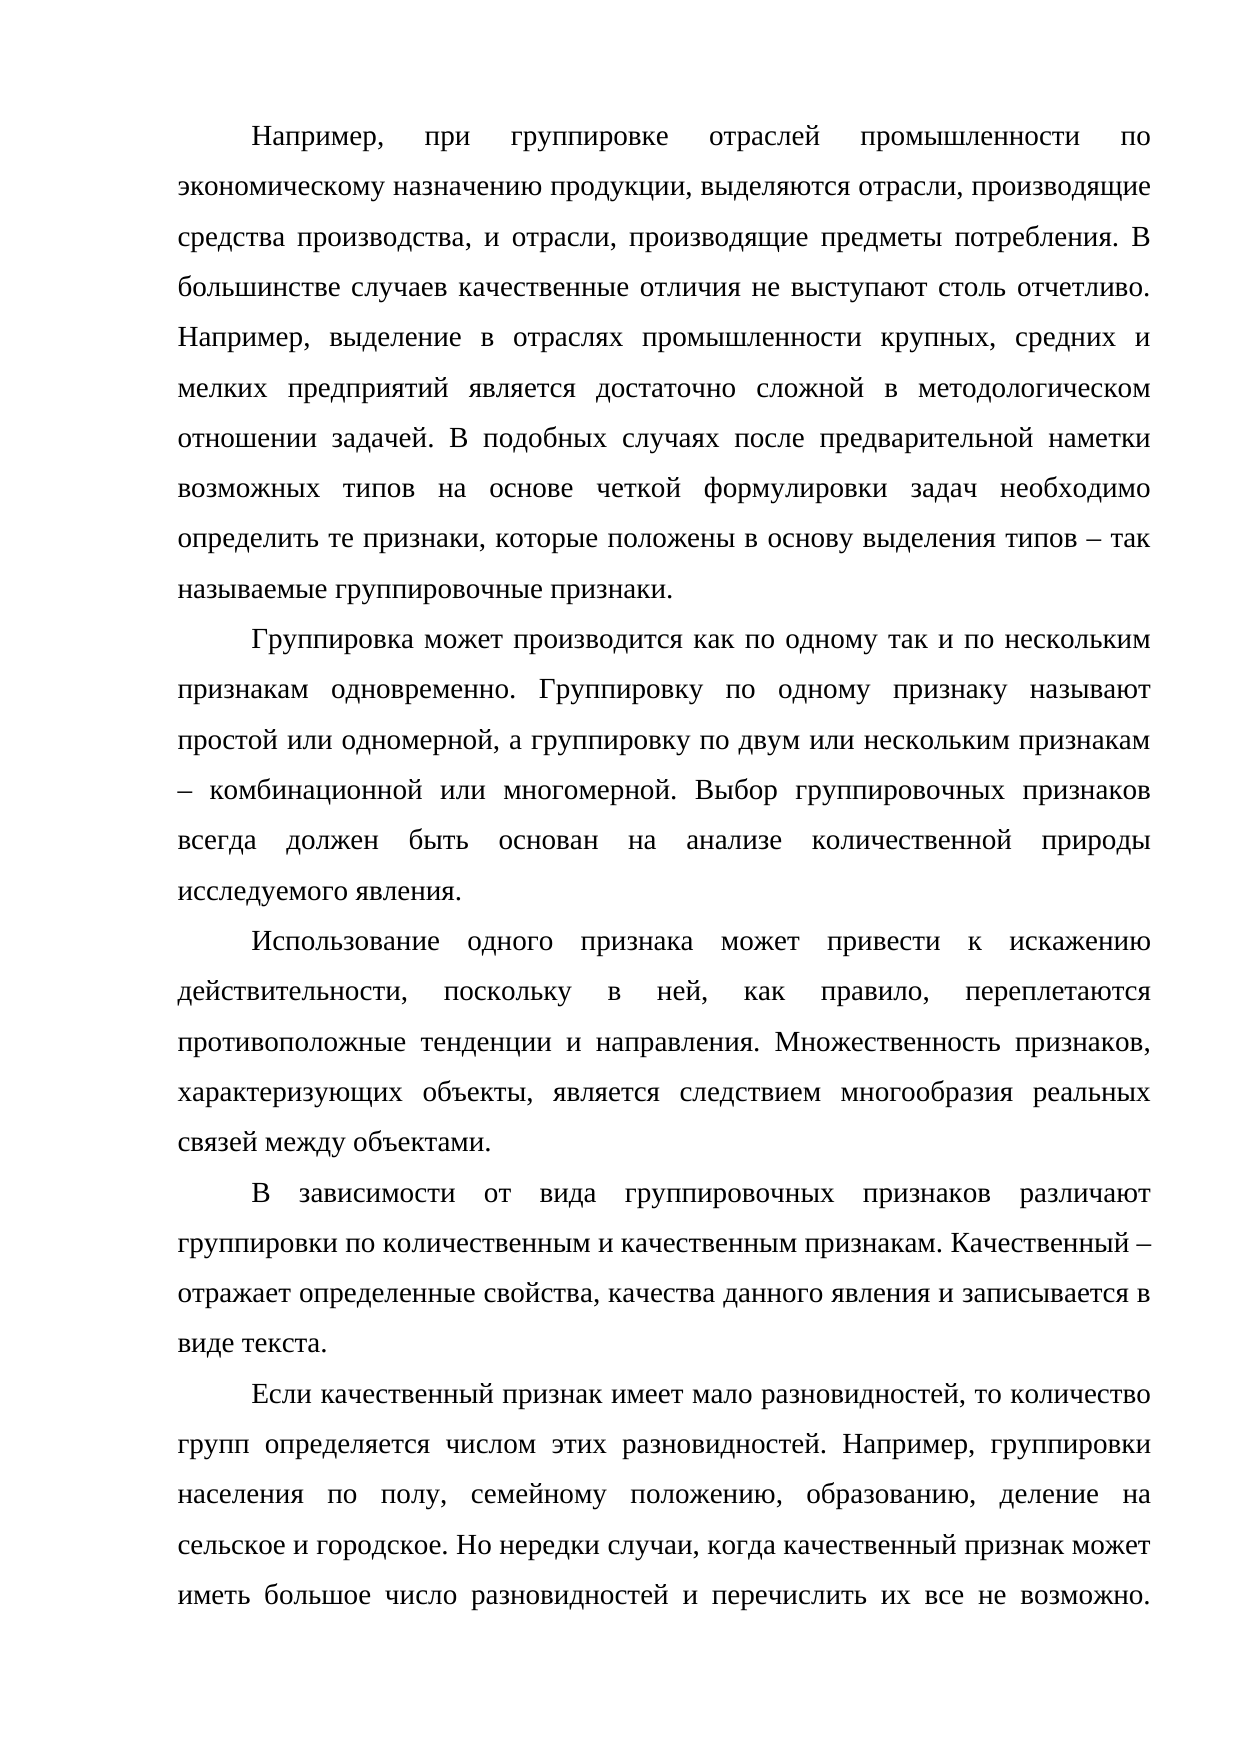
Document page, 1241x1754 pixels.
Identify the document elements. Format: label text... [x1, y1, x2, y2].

text Использование одного признака может привести к искажению действительности, поскольку в ней, как правило, переплетаются противоположные тенденции и направления. Множественность признаков, характеризующих объекты, является следствием многообразия реальных связей между объектами. [177, 923, 1152, 1158]
text В зависимости от вида группировочных признаков различают группировки по количественным и качественным признакам. Качественный – отражает определенные свойства, качества данного явления и записывается в виде текста. [177, 1175, 1152, 1359]
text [177, 1376, 1152, 1611]
text Группировка может производится как по одному так и по нескольким признакам одновременно. Группировку по одному признаку называют простой или одномерной, а группировку по двум или нескольким признакам – комбинационной или многомерной. Выбор группировочных признаков всегда должен быть основан на анализе количественной природы исследуемого явления. [177, 621, 1152, 906]
text Например, при группировке отраслей промышленности по экономическому назначению продукции, выделяются отрасли, производящие средства производства, и отрасли, производящие предметы потребления. В большинстве случаев качественные отличия не выступают столь отчетливо. Например, выделение в отраслях промышленности крупных, средних и мелких предприятий является достаточно сложной в методологическом отношении задачей. В подобных случаях после предварительной наметки возможных типов на основе четкой формулировки задач необходимо определить те признаки, которые положены в основу выделения типов – так называемые группировочные признаки. [177, 118, 1152, 604]
